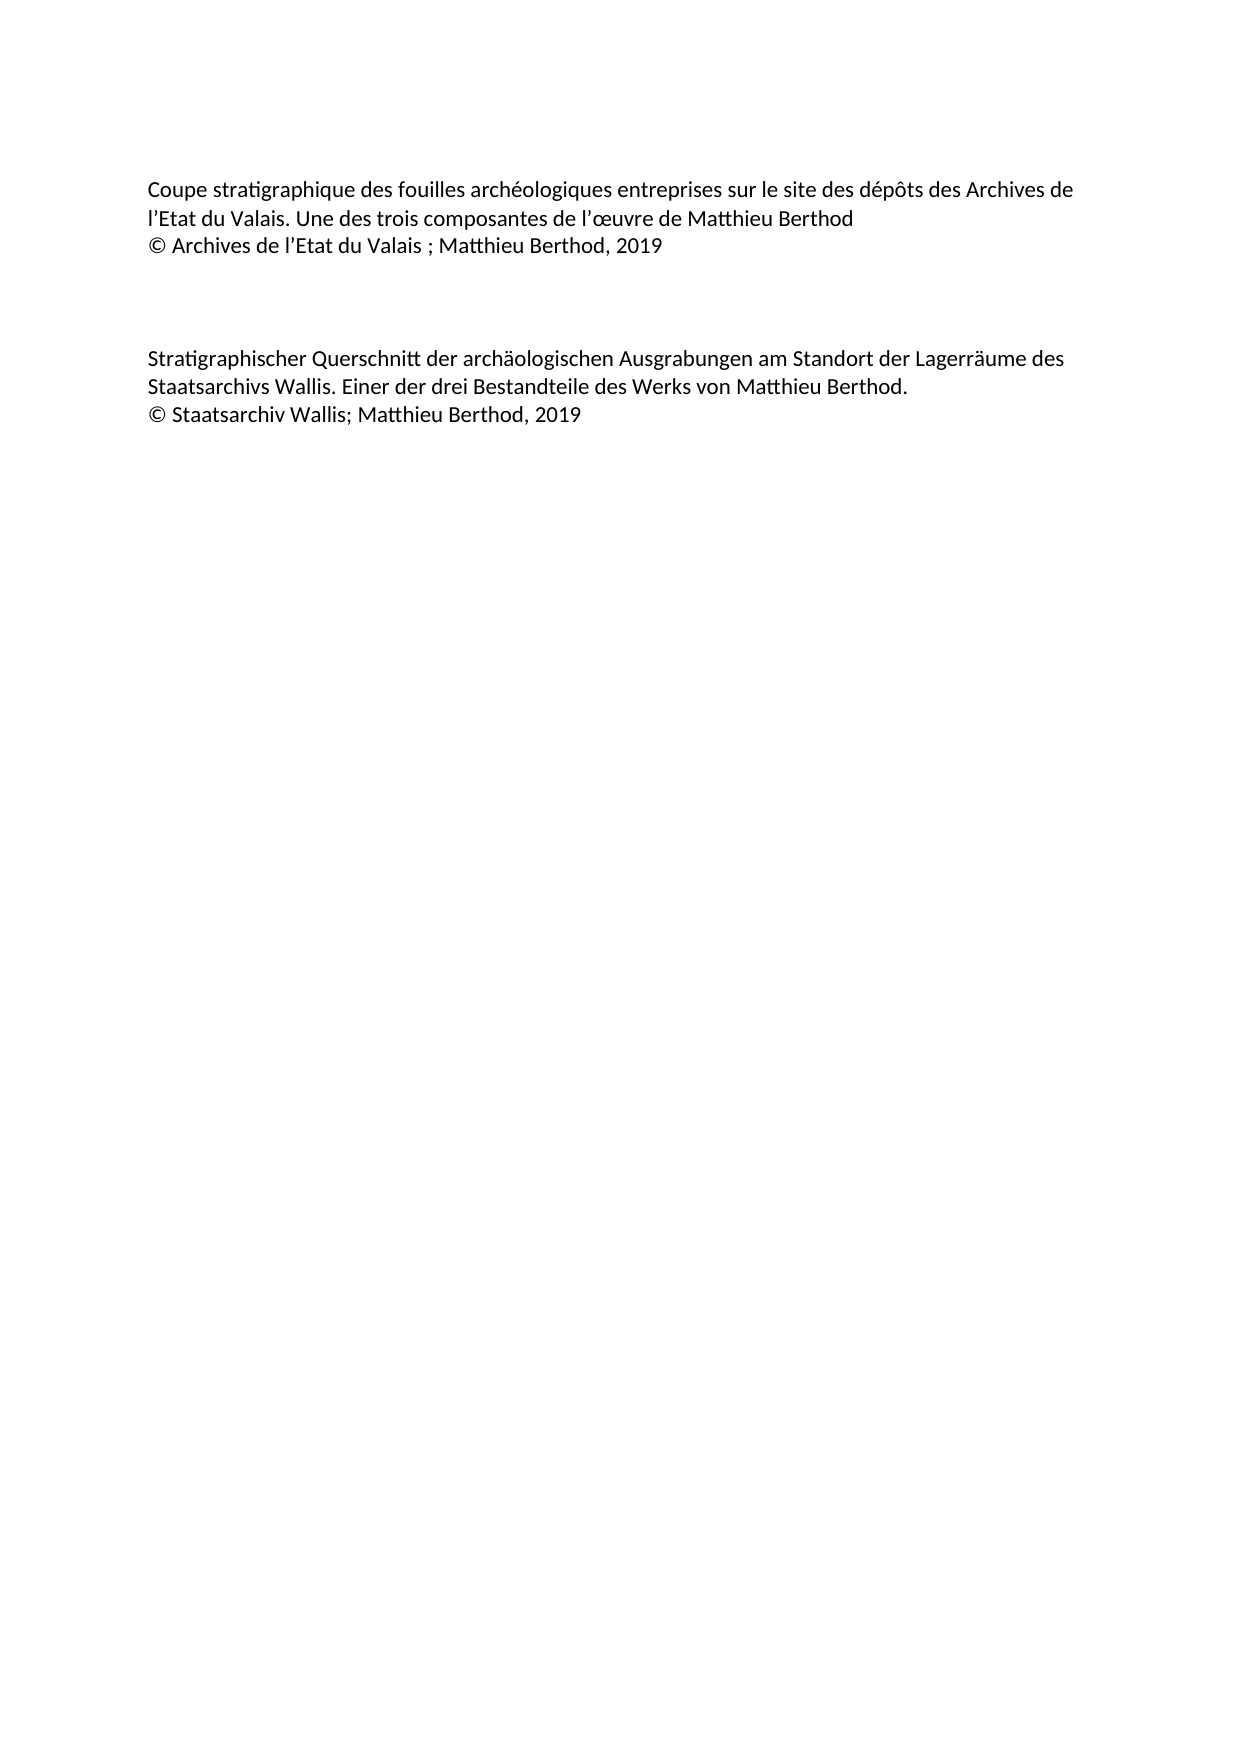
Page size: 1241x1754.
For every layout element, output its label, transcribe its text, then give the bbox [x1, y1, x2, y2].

text Coupe stratigraphique des fouilles archéologiques entreprises sur le site des dépôts des Archives de l’Etat du Valais. Une des trois composantes de l’œuvre de Matthieu Berthod [148, 176, 1093, 232]
text © Staatsarchiv Wallis; Matthieu Berthod, 2019 [148, 400, 1093, 428]
text Stratigraphischer Querschnitt der archäologischen Ausgrabungen am Standort der Lagerräume des Staatsarchivs Wallis. Einer der drei Bestandteile des Werks von Matthieu Berthod. [148, 344, 1093, 400]
text © Archives de l’Etat du Valais ; Matthieu Berthod, 2019 [148, 232, 1093, 260]
